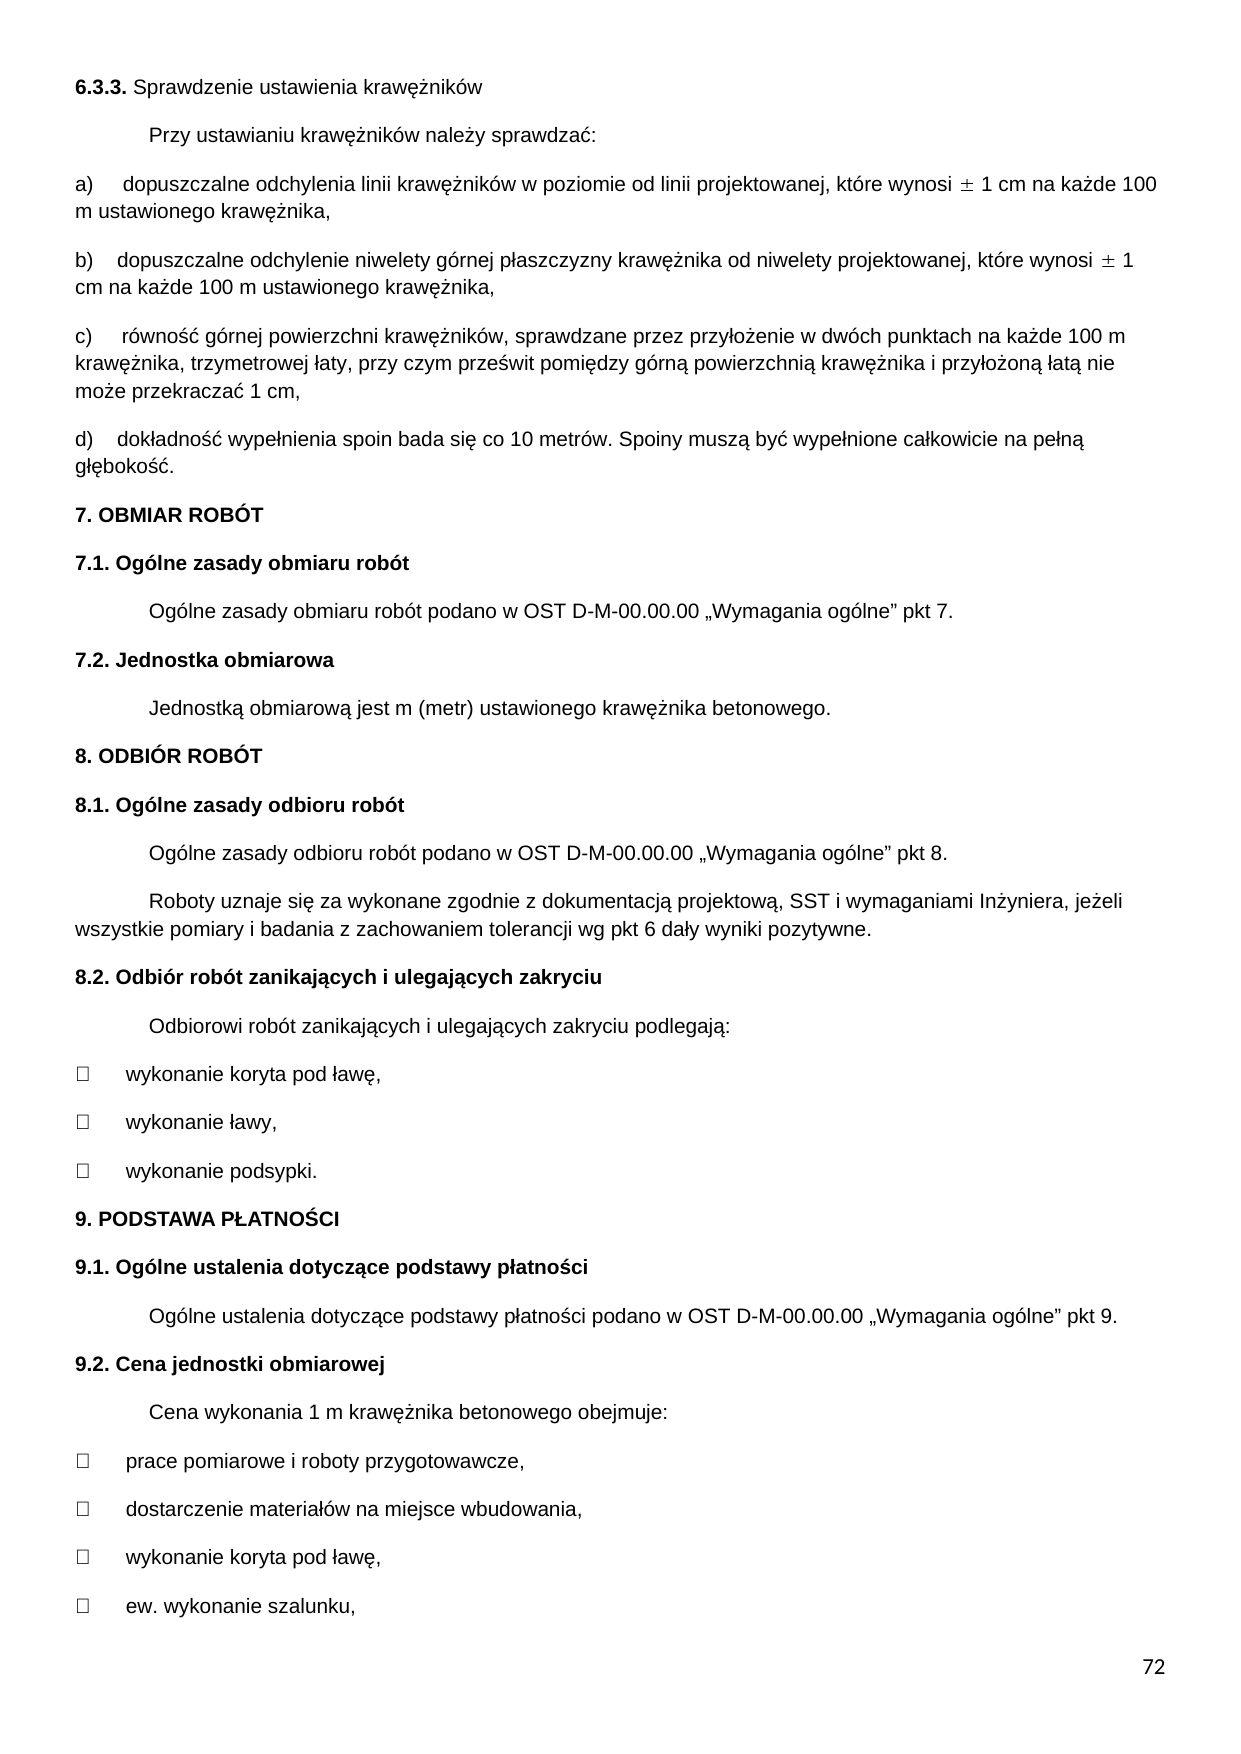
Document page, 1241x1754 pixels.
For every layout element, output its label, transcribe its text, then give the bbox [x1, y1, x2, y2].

text Ogólne zasady odbioru robót podano w OST D-M-00.00.00 „Wymagania ogólne” pkt 8. [75, 841, 1165, 865]
text  wykonanie koryta pod ławę, [75, 1545, 1165, 1569]
text Cena wykonania 1 m krawężnika betonowego obejmuje: [75, 1400, 1165, 1424]
text 8.2. Odbiór robót zanikających i ulegających zakryciu [75, 965, 1165, 989]
text 6.3.3. Sprawdzenie ustawienia krawężników [75, 75, 1165, 99]
text Przy ustawianiu krawężników należy sprawdzać: [75, 123, 1165, 147]
text  ew. wykonanie szalunku, [75, 1593, 1165, 1617]
text 9.1. Ogólne ustalenia dotyczące podstawy płatności [75, 1255, 1165, 1279]
text  wykonanie podsypki. [75, 1158, 1165, 1182]
text  wykonanie ławy, [75, 1110, 1165, 1134]
text 7.2. Jednostka obmiarowa [75, 648, 1165, 672]
text 9. PODSTAWA PŁATNOŚCI [75, 1207, 1165, 1231]
text 7.1. Ogólne zasady obmiaru robót [75, 551, 1165, 575]
text 7. OBMIAR ROBÓT [75, 503, 1165, 527]
text d) dokładność wypełnienia spoin bada się co 10 metrów. Spoiny muszą być wypełnione całkowicie na pełną głębokość. [75, 427, 1165, 478]
text  dostarczenie materiałów na miejsce wbudowania, [75, 1497, 1165, 1521]
text  wykonanie koryta pod ławę, [75, 1062, 1165, 1086]
text  prace pomiarowe i roboty przygotowawcze, [75, 1448, 1165, 1472]
text 8. ODBIÓR ROBÓT [75, 744, 1165, 768]
text Odbiorowi robót zanikających i ulegających zakryciu podlegają: [75, 1013, 1165, 1037]
text a) dopuszczalne odchylenia linii krawężników w poziomie od linii projektowanej, które wynosi 1 cm na każde 100 m ustawionego krawężnika, [75, 172, 1165, 223]
text c) równość górnej powierzchni krawężników, sprawdzane przez przyłożenie w dwóch punktach na każde 100 m krawężnika, trzymetrowej łaty, przy czym prześwit pomiędzy górną powierzchnią krawężnika i przyłożoną łatą nie może przekraczać 1 cm, [75, 323, 1165, 402]
text Roboty uznaje się za wykonane zgodnie z dokumentacją projektową, SST i wymaganiami Inżyniera, jeżeli wszystkie pomiary i badania z zachowaniem tolerancji wg pkt 6 dały wyniki pozytywne. [75, 889, 1165, 941]
text Ogólne ustalenia dotyczące podstawy płatności podano w OST D-M-00.00.00 „Wymagania ogólne” pkt 9. [75, 1303, 1165, 1327]
text 8.1. Ogólne zasady odbioru robót [75, 793, 1165, 817]
text b) dopuszczalne odchylenie niwelety górnej płaszczyzny krawężnika od niwelety projektowanej, które wynosi 1 cm na każde 100 m ustawionego krawężnika, [75, 248, 1165, 299]
text Jednostką obmiarową jest m (metr) ustawionego krawężnika betonowego. [75, 696, 1165, 720]
text 9.2. Cena jednostki obmiarowej [75, 1352, 1165, 1376]
text Ogólne zasady obmiaru robót podano w OST D-M-00.00.00 „Wymagania ogólne” pkt 7. [75, 599, 1165, 623]
